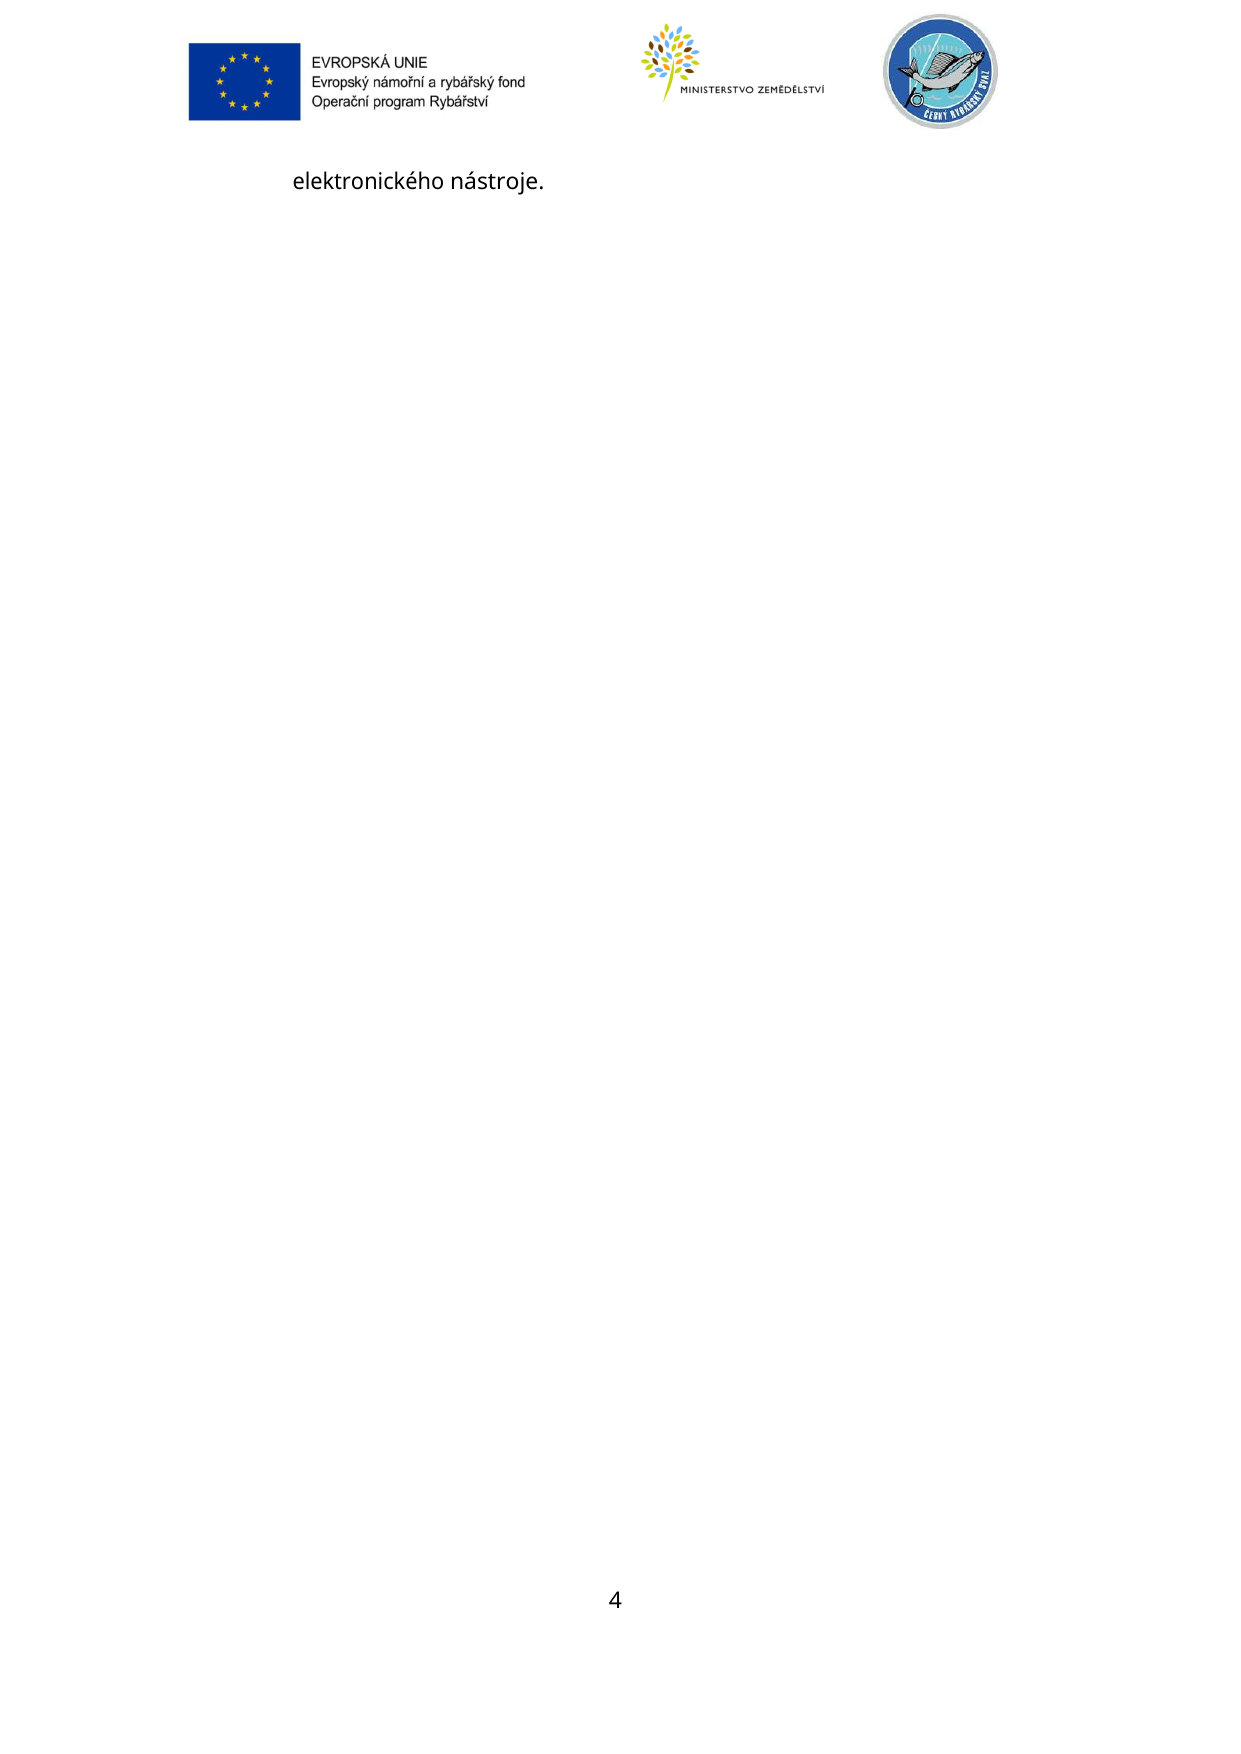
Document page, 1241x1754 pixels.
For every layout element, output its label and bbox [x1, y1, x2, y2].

list [251, 164, 1058, 196]
